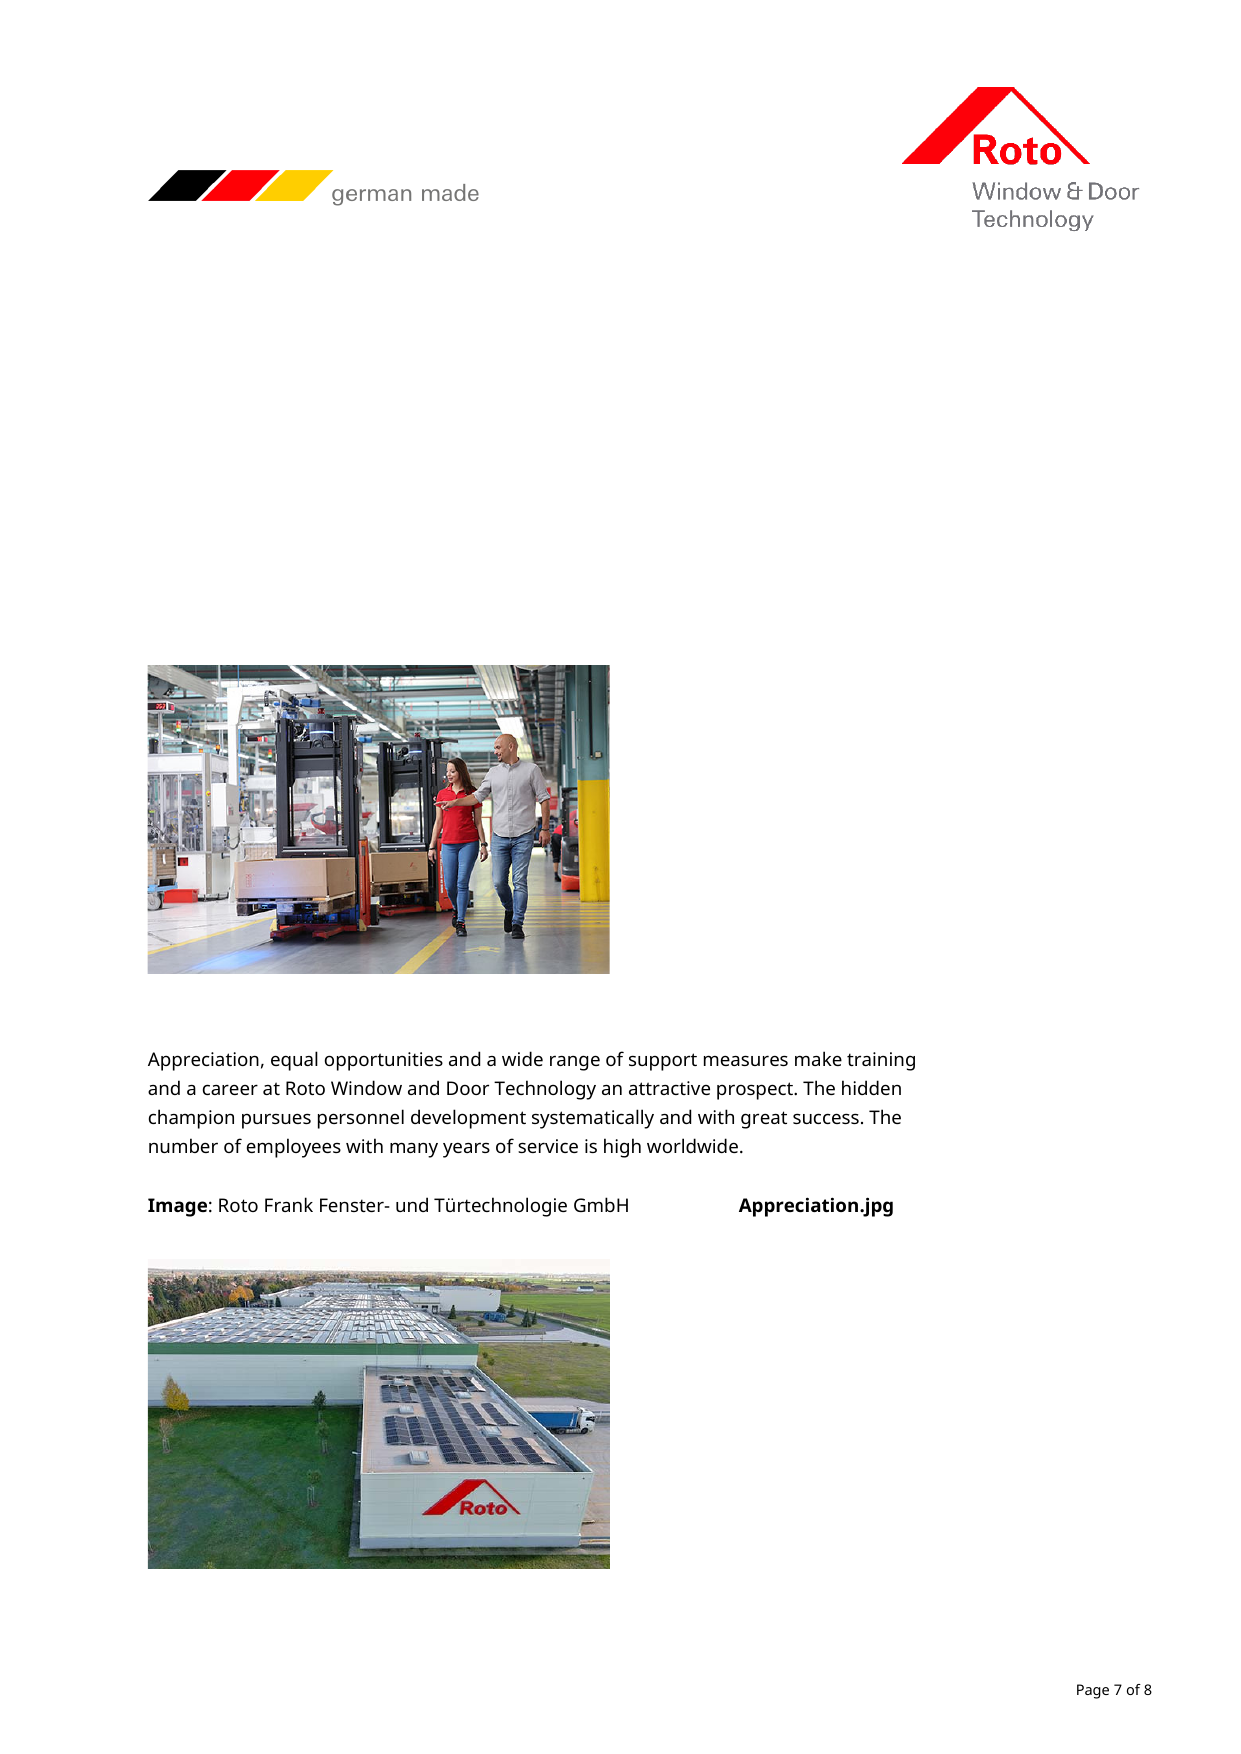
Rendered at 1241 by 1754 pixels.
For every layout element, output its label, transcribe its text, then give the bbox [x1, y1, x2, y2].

picture [147, 665, 610, 974]
picture [902, 87, 1196, 235]
text Image: Roto Frank Fenster- und Türtechnologie GmbH Appreciation.jpg [148, 1192, 945, 1217]
text Appreciation, equal opportunities and a wide range of support measures make training and a career at Roto Window and Door Technology an attractive prospect. The hidden champion pursues personnel development systematically and with great success. The number of employees with many years of service is high worldwide. [148, 1046, 945, 1159]
picture [147, 169, 481, 208]
picture [147, 1259, 611, 1569]
